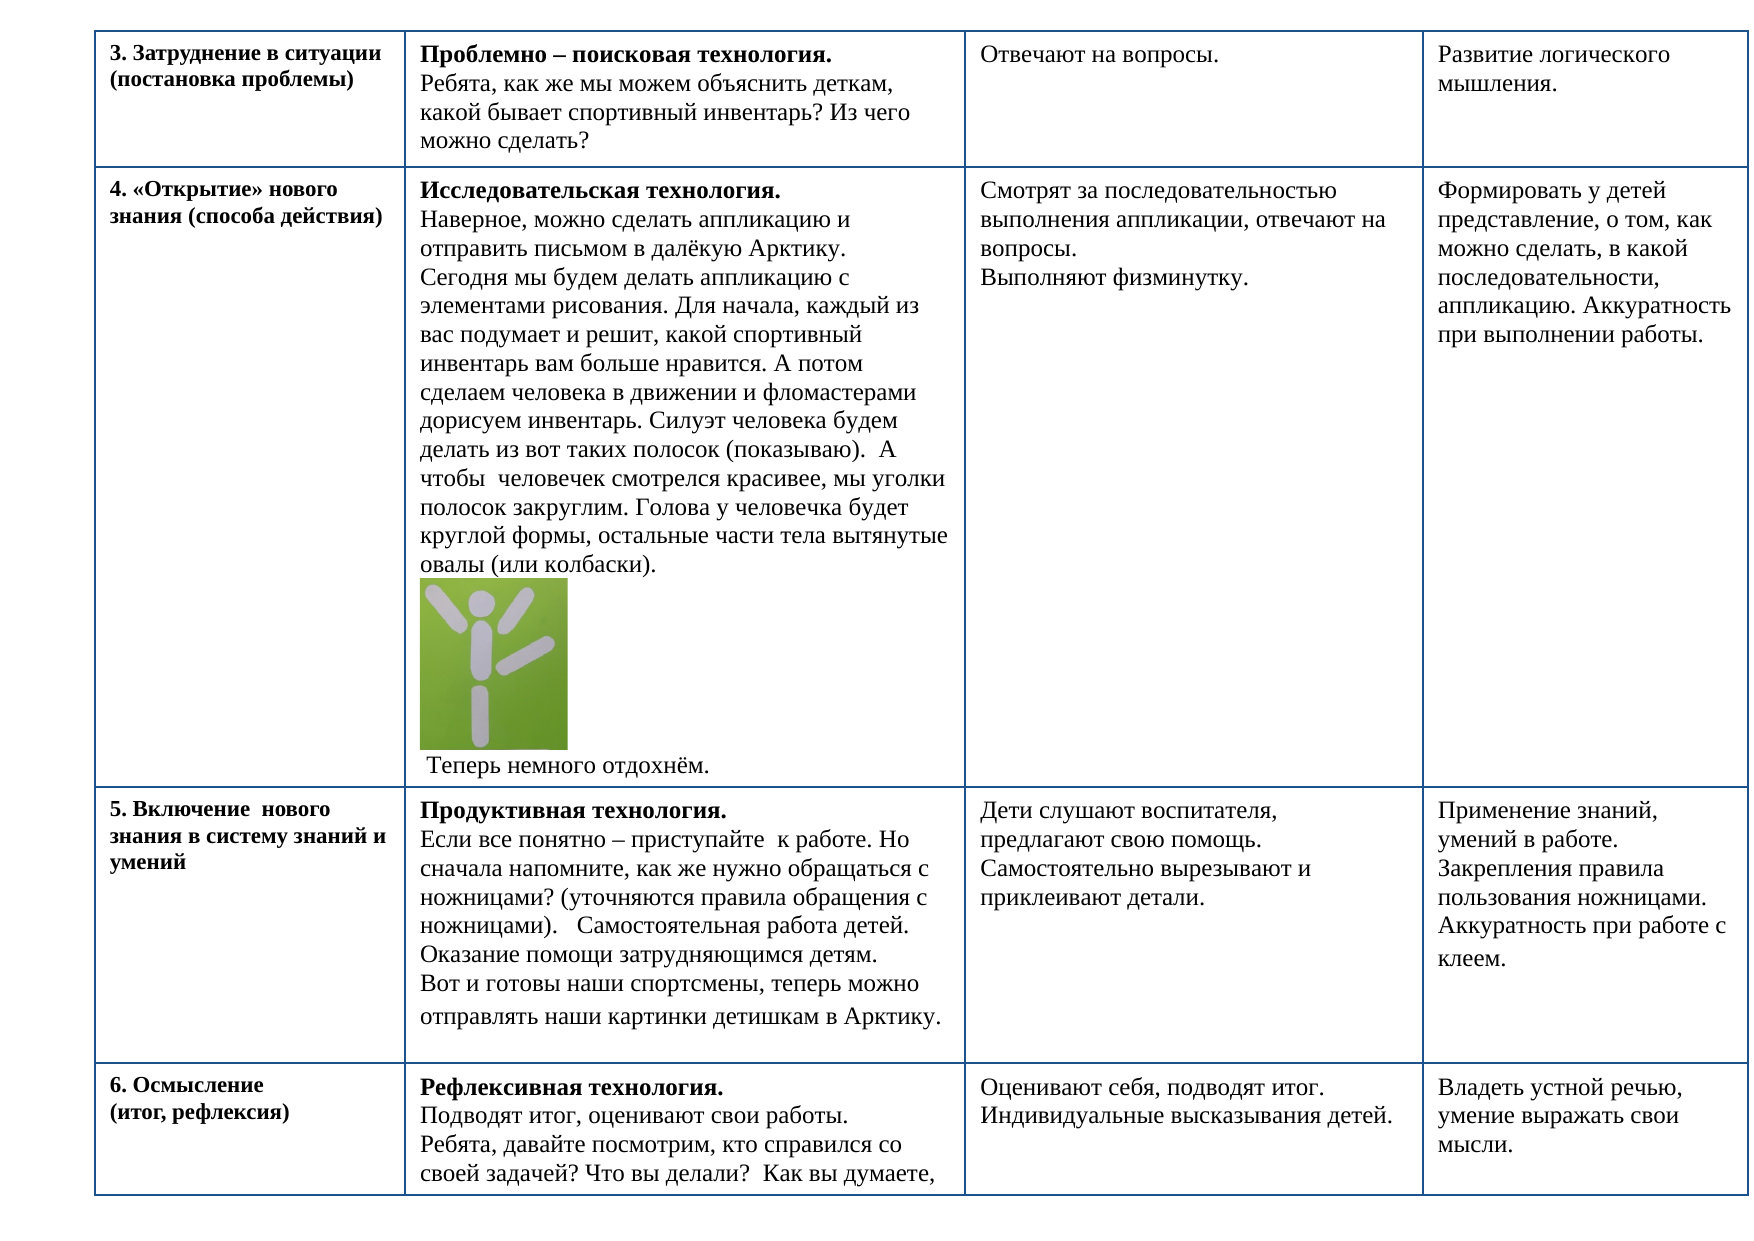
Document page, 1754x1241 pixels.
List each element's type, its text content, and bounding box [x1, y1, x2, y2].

table_cell Продуктивная технология. Если все понятно – приступайте к работе. Но сначала напомните, как же нужно обращаться с ножницами? (уточняются правила обращения с ножницами). Самостоятельная работа детей. Оказание помощи затрудняющимся детям. Вот и готовы наши спортсмены, теперь можно отправлять наши картинки детишкам в Арктику. [406, 788, 964, 1062]
table_cell Формировать у детей представление, о том, как можно сделать, в какой последовательности, аппликацию. Аккуратность при выполнении работы. [1424, 168, 1747, 786]
table_cell Смотрят за последовательностью выполнения аппликации, отвечают на вопросы. Выполняют физминутку. [966, 168, 1422, 786]
table_cell Отвечают на вопросы. [966, 32, 1422, 166]
table_cell 4. «Открытие» нового знания (способа действия) [96, 168, 404, 786]
table_cell Проблемно – поисковая технология. Ребята, как же мы можем объяснить деткам, какой бывает спортивный инвентарь? Из чего можно сделать? [406, 32, 964, 166]
table_cell Применение знаний, умений в работе. Закрепления правила пользования ножницами. Аккуратность при работе с клеем. [1424, 788, 1747, 1062]
table_cell Исследовательская технология. Наверное, можно сделать аппликацию и отправить письмом в далёкую Арктику. Сегодня мы будем делать аппликацию с элементами рисования. Для начала, каждый из вас подумает и решит, какой спортивный инвентарь вам больше нравится. А потом сделаем человека в движении и фломастерами дорисуем инвентарь. Силуэт человека будем делать из вот таких полосок (показываю). А чтобы человечек смотрелся красивее, мы уголки полосок закруглим. Голова у человечка будет круглой формы, остальные части тела вытянутые овалы (или колбаски). Теперь немного отдохнём. [406, 168, 964, 786]
table_cell Дети слушают воспитателя, предлагают свою помощь. Самостоятельно вырезывают и приклеивают детали. [966, 788, 1422, 1062]
picture [419, 578, 568, 750]
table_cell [1424, 1064, 1747, 1194]
table_cell 5. Включение нового знания в систему знаний и умений [96, 788, 404, 1062]
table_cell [966, 1064, 1422, 1194]
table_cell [96, 1064, 404, 1194]
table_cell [406, 1064, 964, 1194]
table_cell 3. Затруднение в ситуации (постановка проблемы) [96, 32, 404, 166]
table_cell Развитие логического мышления. [1424, 32, 1747, 166]
